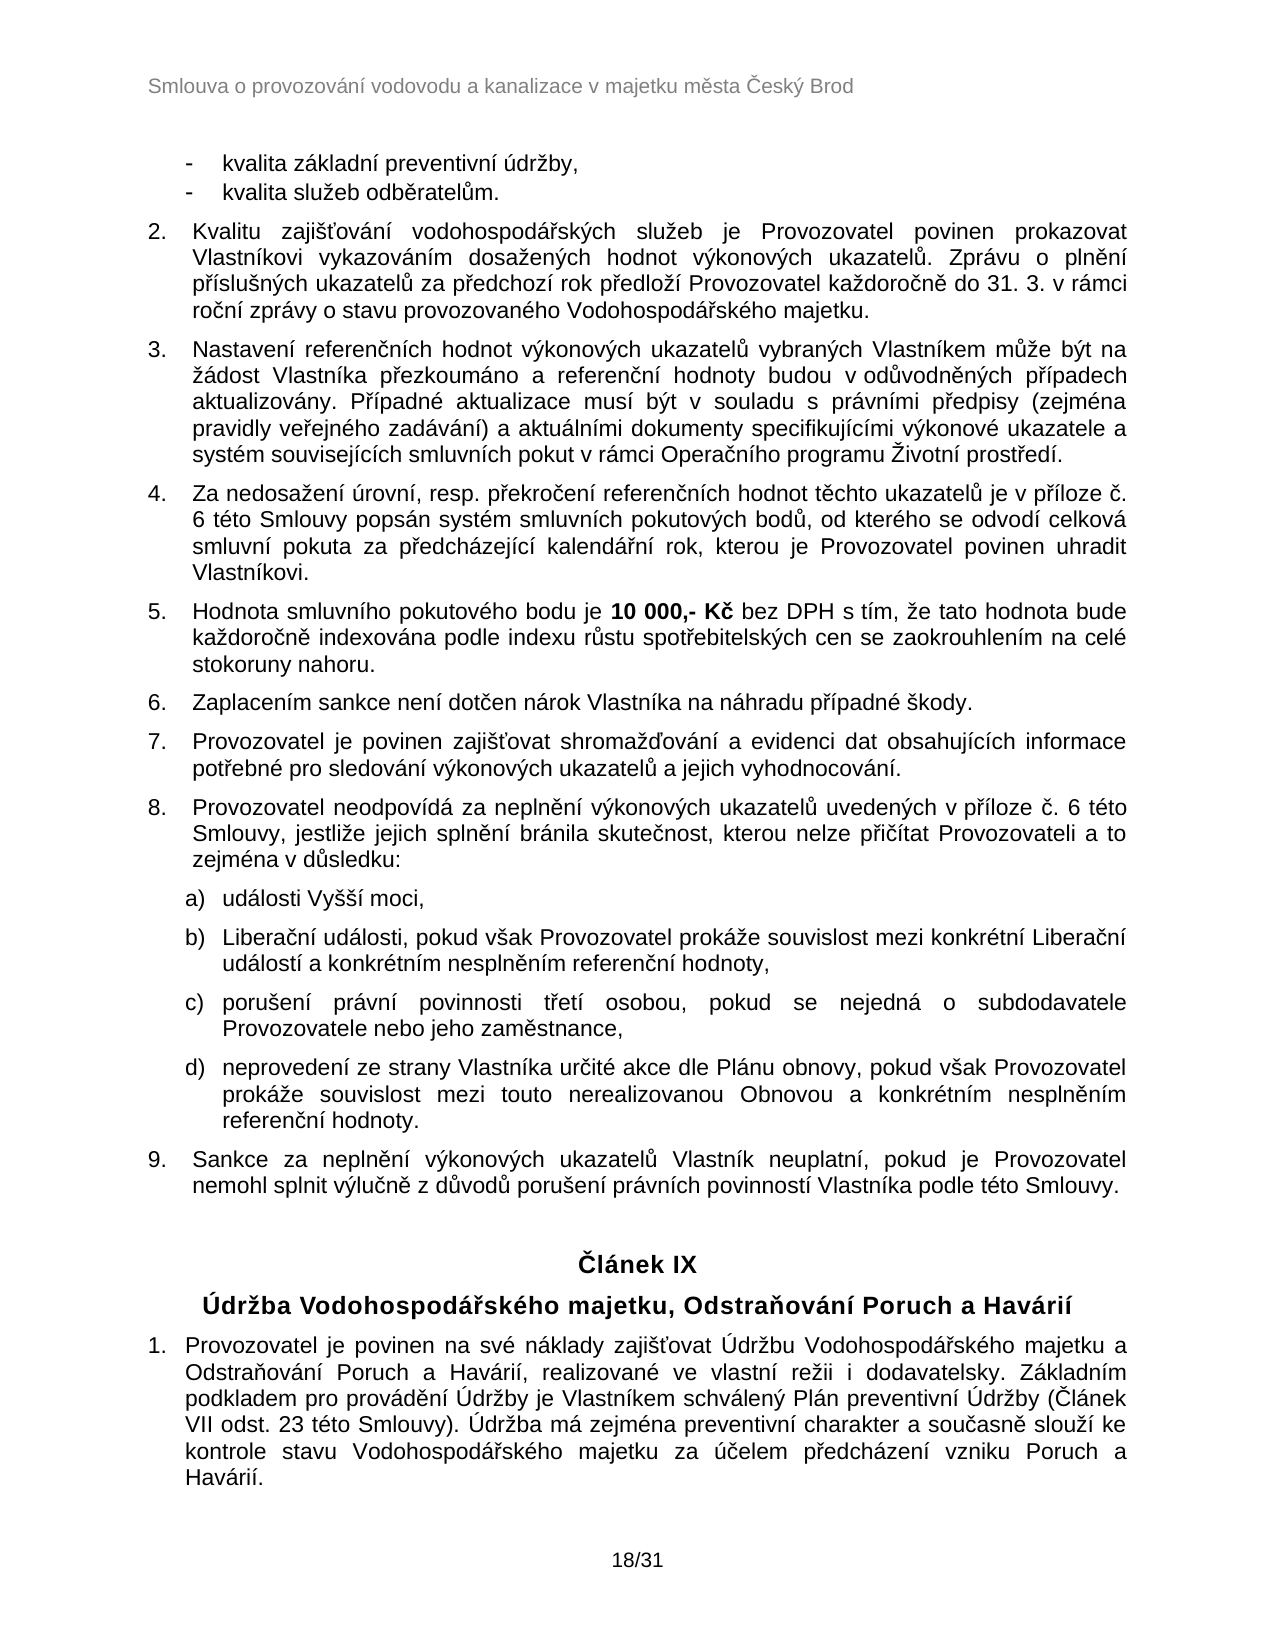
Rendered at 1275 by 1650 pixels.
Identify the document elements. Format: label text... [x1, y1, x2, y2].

list Nastavení referenčních hodnot výkonových ukazatelů vybraných Vlastníkem může být na žádost Vlastníka přezkoumáno a referenční hodnoty budou v odůvodněných případech aktualizovány. Případné aktualizace musí být v souladu s právními předpisy (zejména pravidly veřejného zadávání) a aktuálními dokumenty specifikujícími výkonové ukazatele a systém souvisejících smluvních pokut v rámci Operačního programu Životní prostředí. [148, 336, 1127, 467]
list Liberační události, pokud však Provozovatel prokáže souvislost mezi konkrétní Liberační událostí a konkrétním nesplněním referenční hodnoty, [185, 924, 1127, 977]
subtitle Článek IX [148, 1250, 1127, 1279]
list Hodnota smluvního pokutového bodu je 10 000,- Kč bez DPH s tím, že tato hodnota bude každoročně indexována podle indexu růstu spotřebitelských cen se zaokrouhlením na celé stokoruny nahoru. [148, 598, 1127, 677]
list události Vyšší moci, [185, 885, 1127, 911]
list Provozovatel je povinen na své náklady zajišťovat Údržbu Vodohospodářského majetku a Odstraňování Poruch a Havárií, realizované ve vlastní režii i dodavatelsky. Základním podkladem pro provádění Údržby je Vlastníkem schválený Plán preventivní Údržby (Článek VII odst. 23 této Smlouvy). Údržba má zejména preventivní charakter a současně slouží ke kontrole stavu Vodohospodářského majetku za účelem předcházení vzniku Poruch a Havárií. [148, 1332, 1127, 1491]
list Provozovatel neodpovídá za neplnění výkonových ukazatelů uvedených v příloze č. 6 této Smlouvy, jestliže jejich splnění bránila skutečnost, kterou nelze přičítat Provozovateli a to zejména v důsledku: [148, 793, 1127, 872]
list Provozovatel je povinen zajišťovat shromažďování a evidenci dat obsahujících informace potřebné pro sledování výkonových ukazatelů a jejich vyhodnocování. [148, 728, 1127, 781]
list kvalita služeb odběratelům. [185, 176, 1127, 205]
subtitle Údržba Vodohospodářského majetku, Odstraňování Poruch a Havárií [148, 1291, 1127, 1320]
list Zaplacením sankce není dotčen nárok Vlastníka na náhradu případné škody. [148, 689, 1127, 716]
list Kvalitu zajišťování vodohospodářských služeb je Provozovatel povinen prokazovat Vlastníkovi vykazováním dosažených hodnot výkonových ukazatelů. Zprávu o plnění příslušných ukazatelů za předchozí rok předloží Provozovatel každoročně do 31. 3. v rámci roční zprávy o stavu provozovaného Vodohospodářského majetku. [148, 218, 1127, 323]
list Sankce za neplnění výkonových ukazatelů Vlastník neuplatní, pokud je Provozovatel nemohl splnit výlučně z důvodů porušení právních povinností Vlastníka podle této Smlouvy. [148, 1146, 1127, 1198]
list neprovedení ze strany Vlastníka určité akce dle Plánu obnovy, pokud však Provozovatel prokáže souvislost mezi touto nerealizovanou Obnovou a konkrétním nesplněním referenční hodnoty. [185, 1054, 1127, 1133]
list porušení právní povinnosti třetí osobou, pokud se nejedná o subdodavatele Provozovatele nebo jeho zaměstnance, [185, 989, 1127, 1042]
list Za nedosažení úrovní, resp. překročení referenčních hodnot těchto ukazatelů je v příloze č. 6 této Smlouvy popsán systém smluvních pokutových bodů, od kterého se odvodí celková smluvní pokuta za předcházející kalendářní rok, kterou je Provozovatel povinen uhradit Vlastníkovi. [148, 480, 1127, 585]
list kvalita základní preventivní údržby, [185, 148, 1127, 176]
